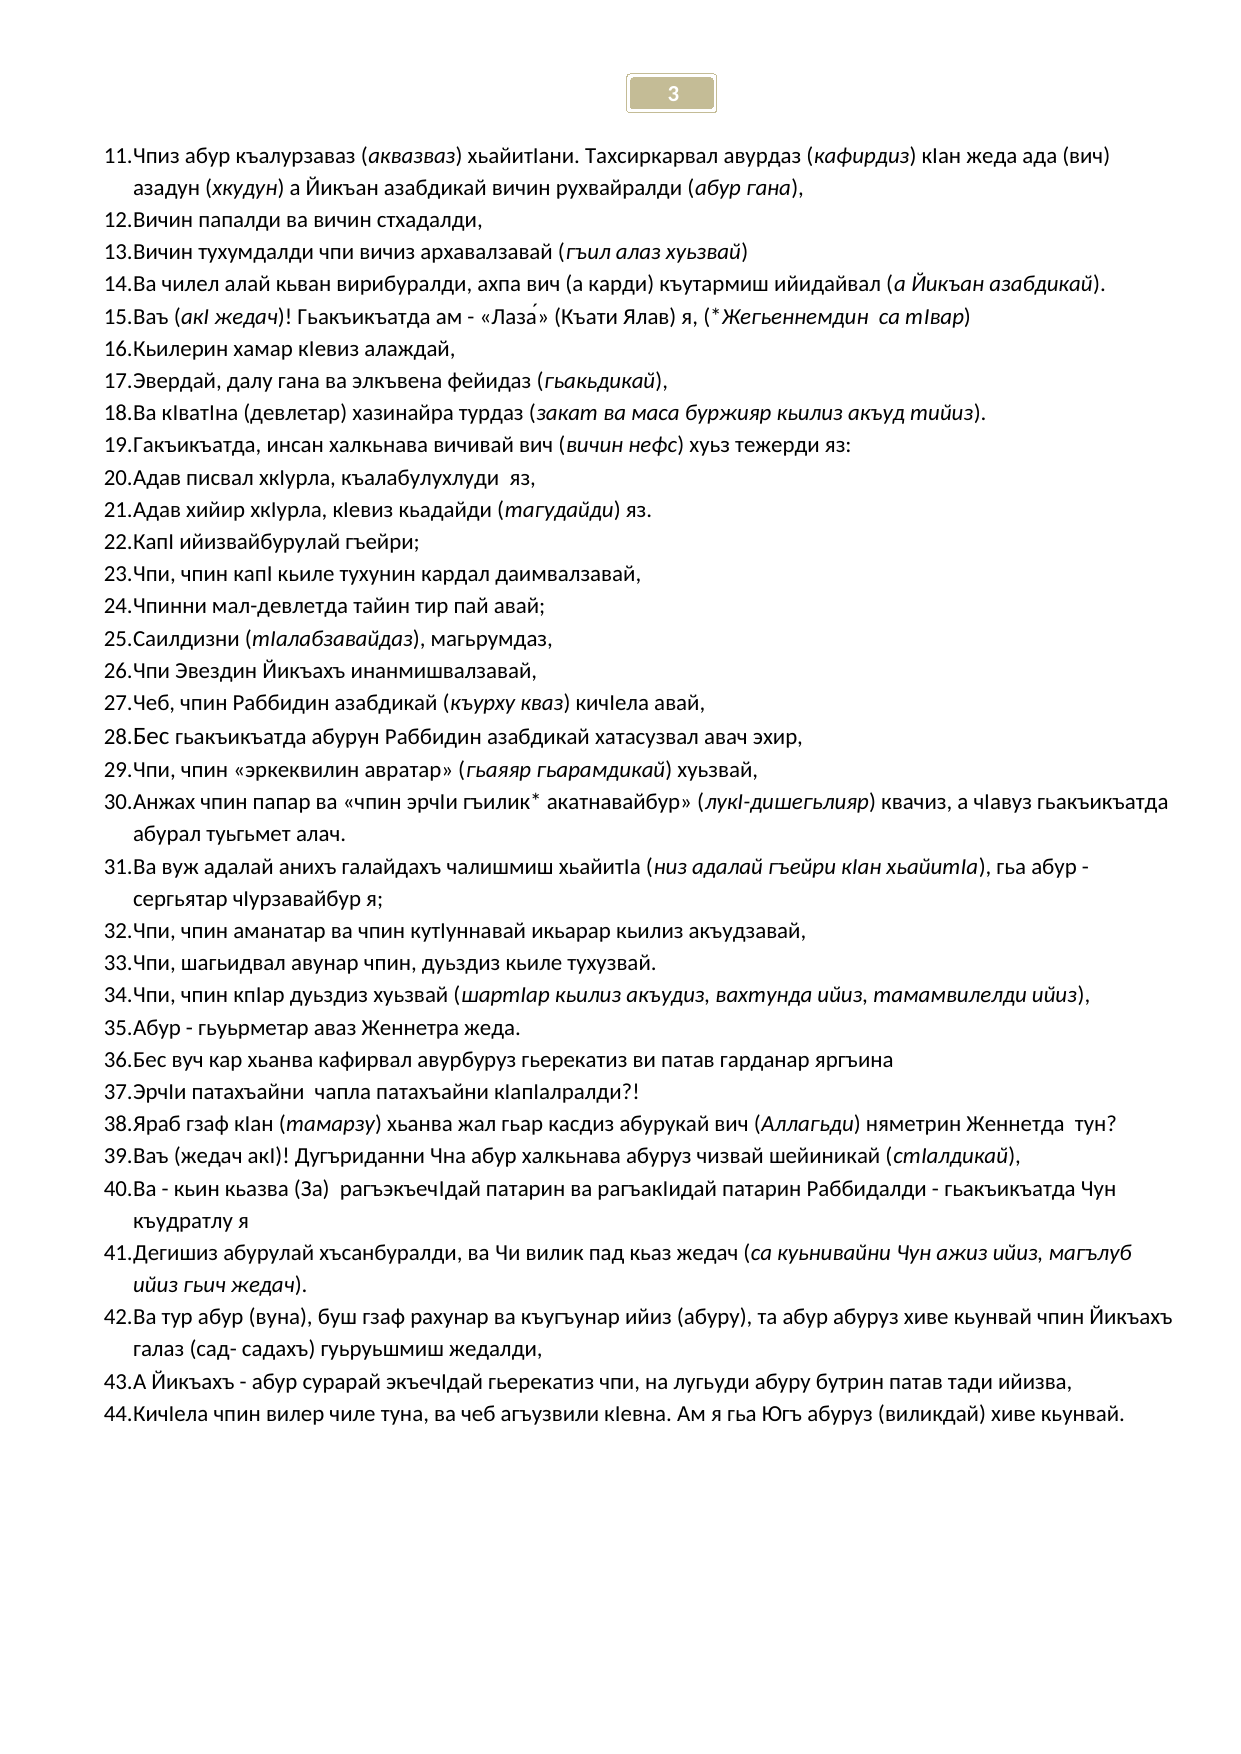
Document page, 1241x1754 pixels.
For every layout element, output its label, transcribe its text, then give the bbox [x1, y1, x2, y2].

list Ва - кьин кьазва (За) рагъэкъечIдай патарин ва рагъакIидай патарин Раббидалди - гьакъикъатда Чун къудратлу я [103, 1174, 1181, 1234]
list Чпи, чпин аманатар ва чпин кутIуннавай икьарар кьилиз акъудзавай, [103, 916, 1181, 944]
list Чпи, чпин кпIар дуьздиз хуьзвай (шартIар кьилиз акъудиз, вахтунда ийиз, тамамвилелди ийиз), [103, 981, 1181, 1008]
list Ва вуж адалай анихъ галайдахъ чалишмиш хьайитIа (низ адалай гъейри кIан хьайитIа), гьа абур - сергьятар чIурзавайбур я; [103, 852, 1181, 912]
list Ва тур абур (вуна), буш гзаф рахунар ва къугъунар ийиз (абуру), та абур абуруз хиве кьунвай чпин Йикъахъ галаз (сад- садахъ) гуьруьшмиш жедалди, [103, 1302, 1181, 1363]
list Адав хийир хкIурла, кIевиз кьадайди (тагудайди) яз. [103, 495, 1181, 523]
list Абур - гьуьрметар аваз Женнетра жеда. [103, 1013, 1181, 1041]
list Чпи, чпин капI кьиле тухунин кардал даимвалзавай, [103, 559, 1181, 587]
list Эвердай, далу гана ва элкъвена фейидаз (гьакьдикай), [103, 366, 1181, 394]
list Вичин тухумдалди чпи вичиз архавалзавай (гъил алаз хуьзвай) [103, 237, 1181, 265]
list Кьилерин хамар кIевиз алаждай, [103, 334, 1181, 362]
list Дегишиз абурулай хъсанбуралди, ва Чи вилик пад кьаз жедач (са куьнивайни Чун ажиз ийиз, магълуб ийиз гьич жедач). [103, 1238, 1181, 1298]
list Чпи Эвездин Йикъахъ инанмишвалзавай, [103, 656, 1181, 684]
list Ва кIватIна (девлетар) хазинайра турдаз (закат ва маса буржияр кьилиз акъуд тийиз). [103, 398, 1181, 426]
list Яраб гзаф кIан (тамарзу) хьанва жал гьар касдиз абурукай вич (Аллагьди) няметрин Женнетда тун? [103, 1109, 1181, 1137]
list Ваъ (жедач акI)! Дугъриданни Чна абур халкьнава абуруз чизвай шейиникай (стIалдикай), [103, 1141, 1181, 1169]
list А Йикъахъ - абур сурарай экъечIдай гьерекатиз чпи, на лугьуди абуру бутрин патав тади ийизва, [103, 1367, 1181, 1395]
list КичIела чпин вилер чиле туна, ва чеб агъузвили кIевна. Ам я гьа Югъ абуруз (виликдай) хиве кьунвай. [103, 1399, 1181, 1427]
list Ва чилел алай кьван вирибуралди, ахпа вич (а карди) къутармиш ийидайвал (а Йикъан азабдикай). [103, 269, 1181, 298]
list Адав писвал хкIурла, къалабулухлуди яз, [103, 463, 1181, 491]
list Чпиз абур къалурзаваз (аквазваз) хьайитIани. Тахсиркарвал авурдаз (кафирдиз) кIан жеда ада (вич) азадун (хкудун) а Йикъан азабдикай вичин рухвайралди (абур гана), [103, 141, 1181, 201]
list Саилдизни (тIалабзавайдаз), магьрумдаз, [103, 624, 1181, 652]
list Бес вуч кар хьанва кафирвал авурбуруз гьерекатиз ви патав гарданар яргъина [103, 1045, 1181, 1073]
list КапI ийизвайбурулай гъейри; [103, 527, 1181, 555]
list Гакъикъатда, инсан халкьнава вичивай вич (вичин нефс) хуьз тежерди яз: [103, 431, 1181, 458]
list ЭрчIи патахъайни чапла патахъайни кIапIалралди?! [103, 1077, 1181, 1105]
list Бес гьакъикъатда абурун Раббидин азабдикай хатасузвал авач эхир, [103, 720, 1181, 751]
list Чпи, шагьидвал авунар чпин, дуьздиз кьиле тухузвай. [103, 948, 1181, 976]
list Вичин папалди ва вичин стхадалди, [103, 205, 1181, 233]
list Чпи, чпин «эркеквилин авратар» (гьаяяр гьарамдикай) хуьзвай, [103, 755, 1181, 783]
list Анжах чпин папар ва «чпин эрчIи гъилик* акатнавайбур» (лукI-дишегьлияр) квачиз, а чIавуз гьакъикъатда абурал туьгьмет алач. [103, 787, 1181, 848]
list Чпинни мал-девлетда тайин тир пай авай; [103, 591, 1181, 619]
list Чеб, чпин Раббидин азабдикай (къурху кваз) кичIела авай, [103, 688, 1181, 716]
list Ваъ (акI жедач)! Гьакъикъатда ам - «Лаза́» (Къати Ялав) я, (*Жегьеннемдин са тIвар) [103, 302, 1181, 330]
